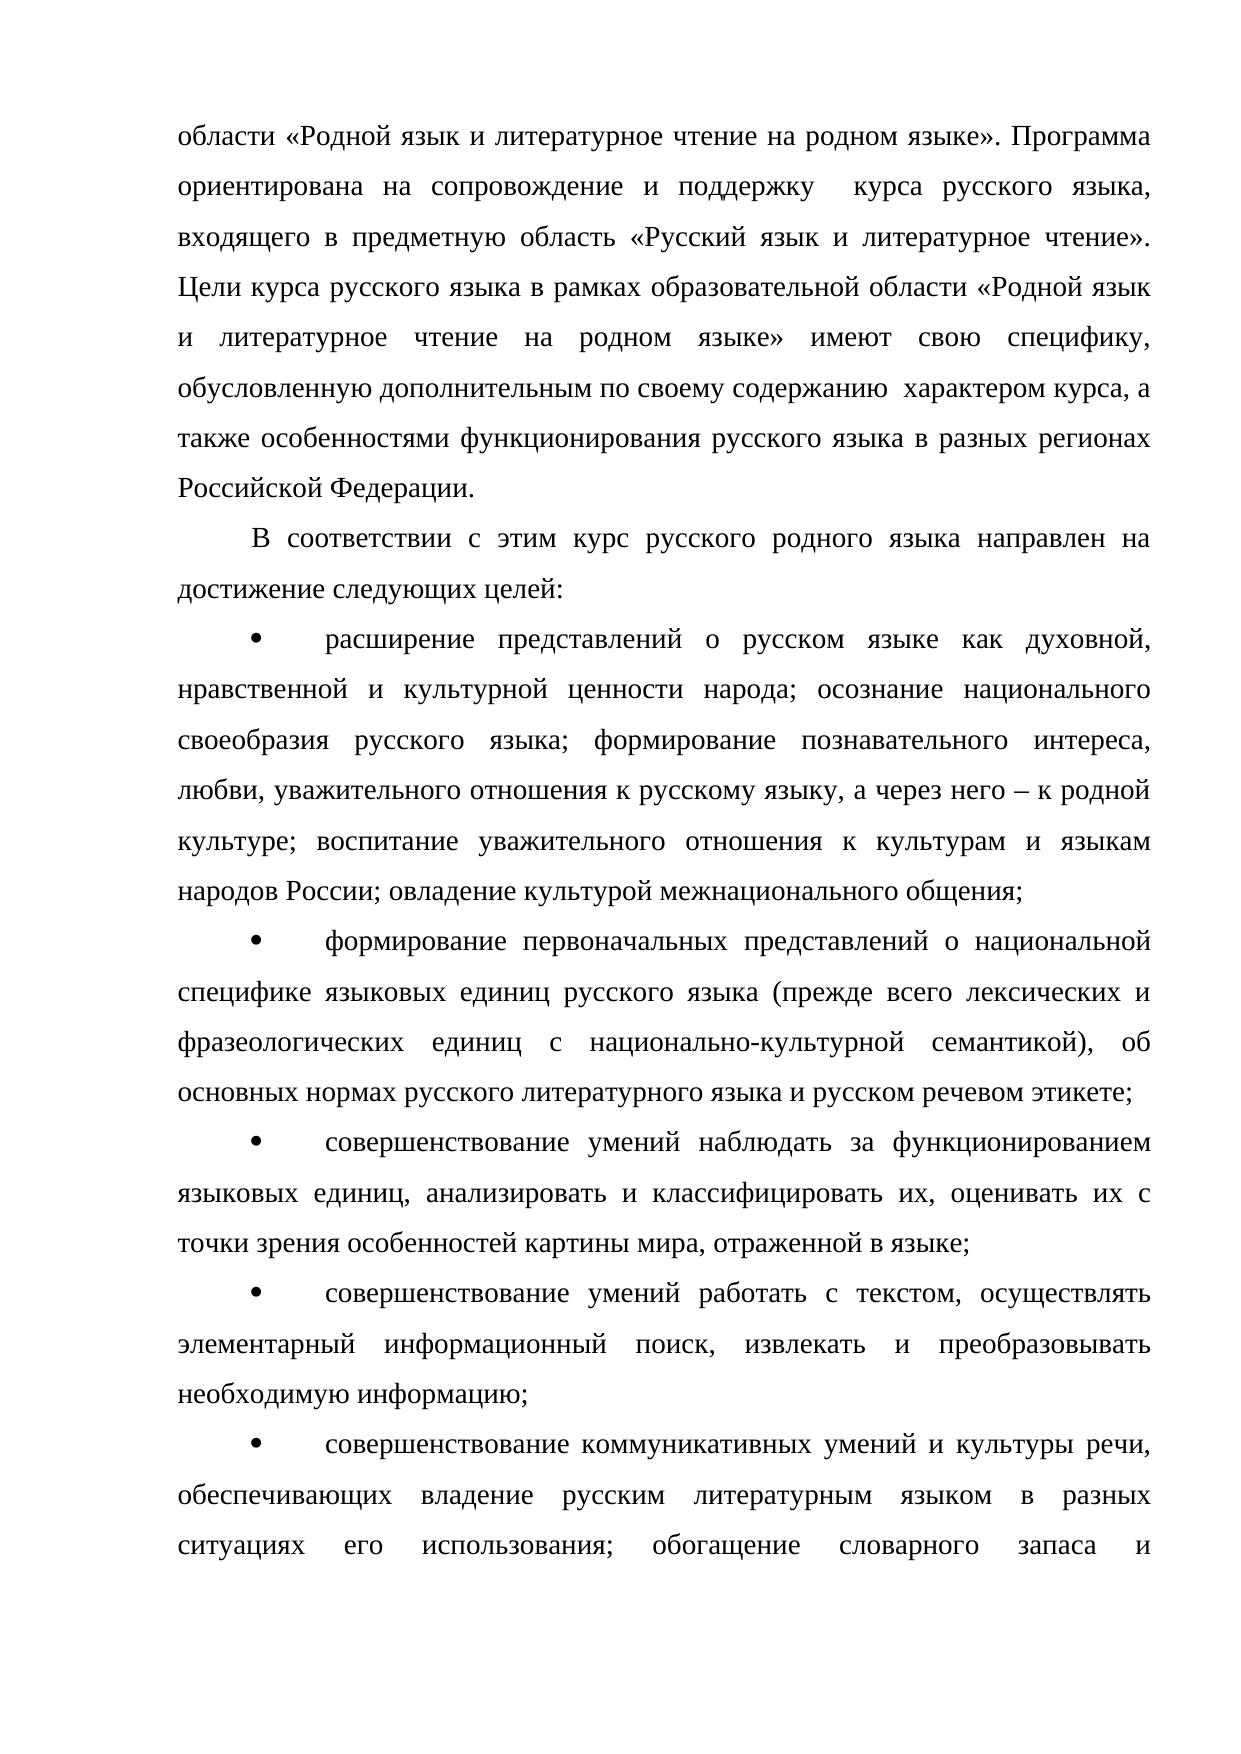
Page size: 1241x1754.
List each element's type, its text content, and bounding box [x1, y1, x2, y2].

list совершенствование умений работать с текстом, осуществлять элементарный информационный поиск, извлекать и преобразовывать необходимую информацию; [177, 1276, 1152, 1410]
list расширение представлений о русском языке как духовной, нравственной и культурной ценности народа; осознание национального своеобразия русского языка; формирование познавательного интереса, любви, уважительного отношения к русскому языку, а через него – к родной культуре; воспитание уважительного отношения к культурам и языкам народов России; овладение культурой межнационального общения; [177, 621, 1152, 906]
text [177, 118, 1152, 504]
list совершенствование умений наблюдать за функционированием языковых единиц, анализировать и классифицировать их, оценивать их с точки зрения особенностей картины мира, отраженной в языке; [177, 1124, 1152, 1259]
list формирование первоначальных представлений о национальной специфике языковых единиц русского языка (прежде всего лексических и фразеологических единиц с национально-культурной семантикой), об основных нормах русского литературного языка и русском речевом этикете; [177, 923, 1152, 1108]
text В соответствии с этим курс русского родного языка направлен на достижение следующих целей: [177, 521, 1152, 604]
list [177, 1427, 1152, 1561]
